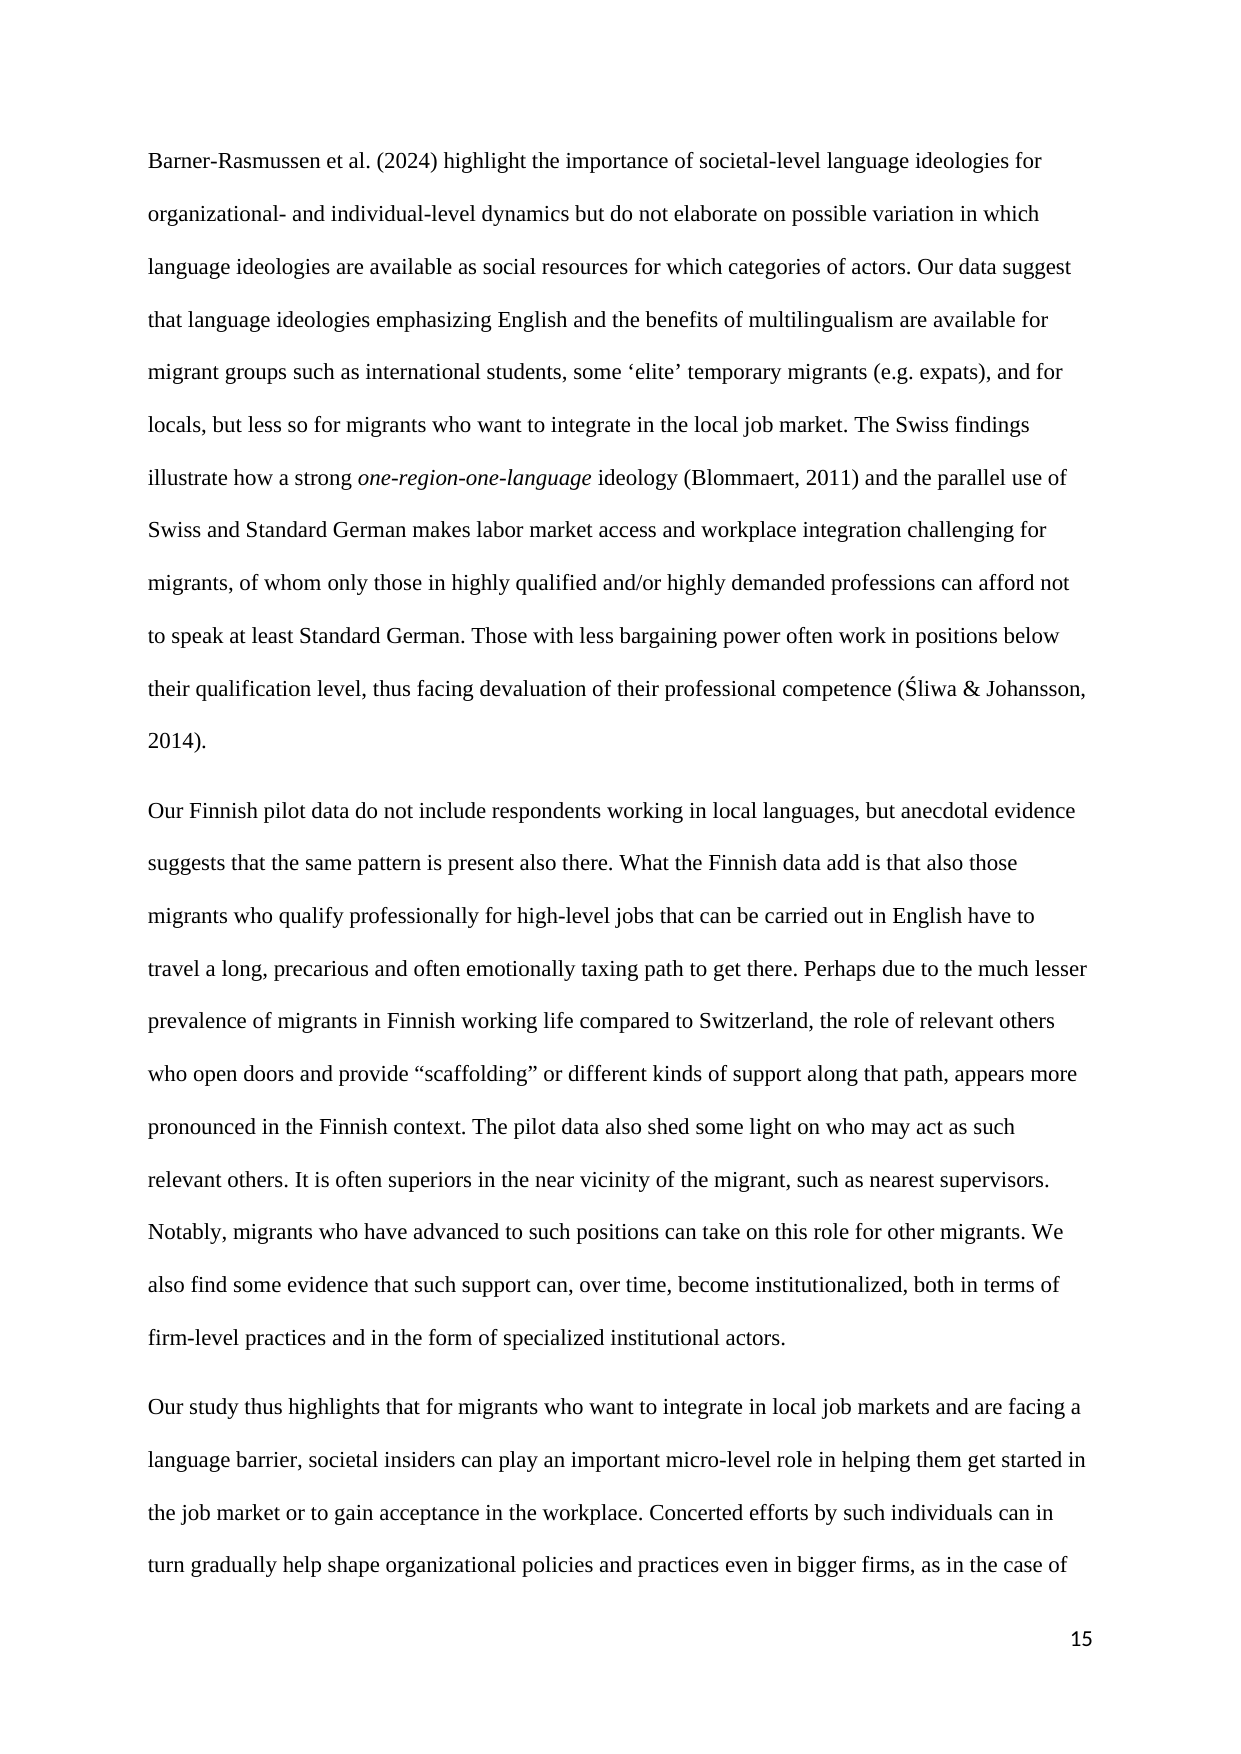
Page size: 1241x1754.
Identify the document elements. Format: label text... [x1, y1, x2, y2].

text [148, 1393, 1093, 1578]
text Our Finnish pilot data do not include respondents working in local languages, but anecdotal evidence suggests that the same pattern is present also there. What the Finnish data add is that also those migrants who qualify professionally for high-level jobs that can be carried out in English have to travel a long, precarious and often emotionally taxing path to get there. Perhaps due to the much lesser prevalence of migrants in Finnish working life compared to Switzerland, the role of relevant others who open doors and provide “scaffolding” or different kinds of support along that path, appears more pronounced in the Finnish context. The pilot data also shed some light on who may act as such relevant others. It is often superiors in the near vicinity of the migrant, such as nearest supervisors. Notably, migrants who have advanced to such positions can take on this role for other migrants. We also find some evidence that such support can, over time, become institutionalized, both in terms of firm-level practices and in the form of specialized institutional actors. [148, 797, 1093, 1350]
text Barner-Rasmussen et al. (2024) highlight the importance of societal-level language ideologies for organizational- and individual-level dynamics but do not elaborate on possible variation in which language ideologies are available as social resources for which categories of actors. Our data suggest that language ideologies emphasizing English and the benefits of multilingualism are available for migrant groups such as international students, some ‘elite’ temporary migrants (e.g. expats), and for locals, but less so for migrants who want to integrate in the local job market. The Swiss findings illustrate how a strong one-region-one-language ideology (Blommaert, 2011) and the parallel use of Swiss and Standard German makes labor market access and workplace integration challenging for migrants, of whom only those in highly qualified and/or highly demanded professions can afford not to speak at least Standard German. Those with less bargaining power often work in positions below their qualification level, thus facing devaluation of their professional competence (Śliwa & Johansson, 2014). [148, 148, 1093, 754]
